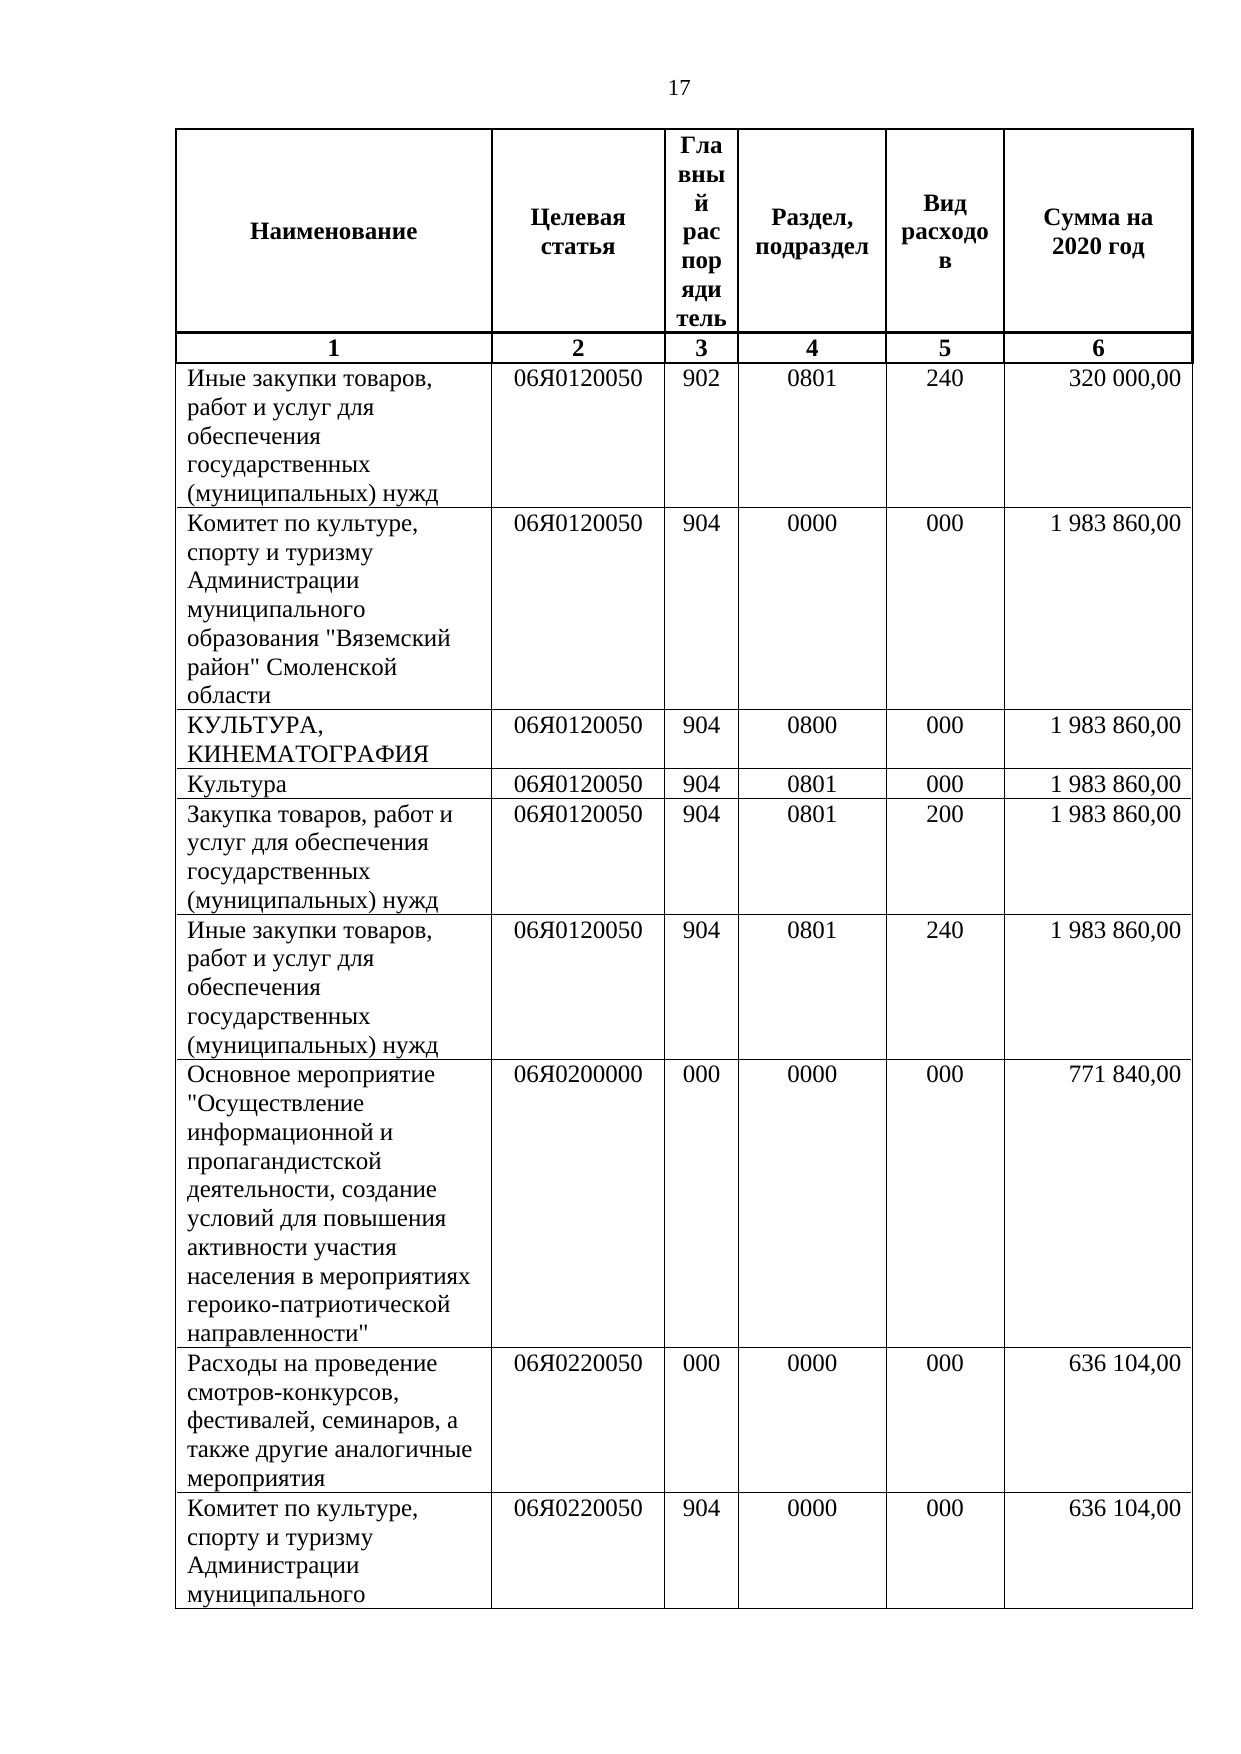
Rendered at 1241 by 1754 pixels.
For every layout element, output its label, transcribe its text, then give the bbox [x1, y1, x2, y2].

table_cell 902 [665, 364, 738, 507]
table_cell 06Я0120050 [492, 915, 664, 1058]
table_cell 000 [887, 1493, 1004, 1608]
table_cell Расходы на проведение смотров-конкурсов, фестивалей, семинаров, а также другие аналогичные мероприятия [176, 1347, 491, 1492]
table_cell 0801 [739, 364, 886, 507]
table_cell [176, 1492, 491, 1608]
table_header Наименование [177, 130, 491, 331]
table_cell 000 [887, 508, 1004, 709]
table_cell 1 983 860,00 [1005, 914, 1192, 1058]
table_cell Закупка товаров, работ и услуг для обеспечения государственных (муниципальных) нужд [176, 798, 491, 914]
table_cell 6 [1005, 334, 1191, 362]
table_cell Комитет по культуре, спорту и туризму Администрации муниципального образования "Вяземский район" Смоленской области [176, 507, 491, 709]
table_cell 06Я0220050 [492, 1348, 664, 1492]
table_cell 3 [666, 334, 737, 362]
table_cell 320 000,00 [1005, 364, 1192, 507]
table_cell 0000 [739, 508, 886, 709]
table_cell 000 [665, 1348, 738, 1492]
table_cell 5 [887, 334, 1003, 362]
table_cell 000 [887, 710, 1004, 768]
table_cell 000 [887, 769, 1004, 798]
table_cell 0000 [739, 1493, 886, 1608]
table_cell 1 983 860,00 [1005, 709, 1192, 768]
table_cell Основное мероприятие "Осуществление информационной и пропагандистской деятельности, создание условий для повышения активности участия населения в мероприятиях героико-патриотической направленности" [176, 1059, 491, 1347]
table_cell 0801 [739, 915, 886, 1058]
table_cell 06Я0120050 [492, 364, 664, 507]
table_cell 771 840,00 [1005, 1059, 1192, 1347]
table_cell 4 [739, 334, 885, 362]
table_cell 240 [887, 364, 1004, 507]
table_cell Иные закупки товаров, работ и услуг для обеспечения государственных (муниципальных) нужд [176, 364, 491, 507]
table_cell 0000 [739, 1348, 886, 1492]
table_cell 636 104,00 [1005, 1347, 1192, 1492]
table_cell 200 [887, 799, 1004, 914]
table_cell 636 104,00 [1005, 1492, 1192, 1608]
table_cell 1 983 860,00 [1005, 507, 1192, 709]
table_header Главный распорядитель [666, 130, 737, 331]
table_header Сумма на 2020 год [1005, 130, 1191, 331]
table_cell Культура [176, 768, 491, 798]
table_cell 904 [665, 799, 738, 914]
table_cell 06Я0120050 [492, 710, 664, 768]
table_cell 06Я0120050 [492, 769, 664, 798]
table_cell 904 [665, 769, 738, 798]
table_cell 904 [665, 710, 738, 768]
table_cell 000 [887, 1060, 1004, 1347]
table_cell 000 [887, 1348, 1004, 1492]
table_cell 904 [665, 508, 738, 709]
table_cell 0000 [739, 1060, 886, 1347]
table_cell 06Я0200000 [492, 1060, 664, 1347]
table_cell 06Я0120050 [492, 799, 664, 914]
table_cell 1 [177, 334, 491, 362]
table_header Вид расходов [887, 130, 1003, 331]
table_cell 2 [493, 334, 664, 362]
table_cell 904 [665, 1493, 738, 1608]
table_cell 0800 [739, 710, 886, 768]
table_cell КУЛЬТУРА, КИНЕМАТОГРАФИЯ [176, 709, 491, 768]
table_cell 0801 [739, 799, 886, 914]
table_cell 904 [665, 915, 738, 1058]
table_cell 240 [887, 915, 1004, 1058]
table_cell 000 [665, 1060, 738, 1347]
table_cell 1 983 860,00 [1005, 798, 1192, 914]
table_cell 06Я0120050 [492, 508, 664, 709]
table_cell 1 983 860,00 [1005, 768, 1192, 798]
table_cell 06Я0220050 [492, 1493, 664, 1608]
table_cell Иные закупки товаров, работ и услуг для обеспечения государственных (муниципальных) нужд [176, 914, 491, 1058]
table_header Раздел, подраздел [739, 130, 885, 331]
table_header Целевая статья [493, 130, 664, 331]
table_cell 0801 [739, 769, 886, 798]
